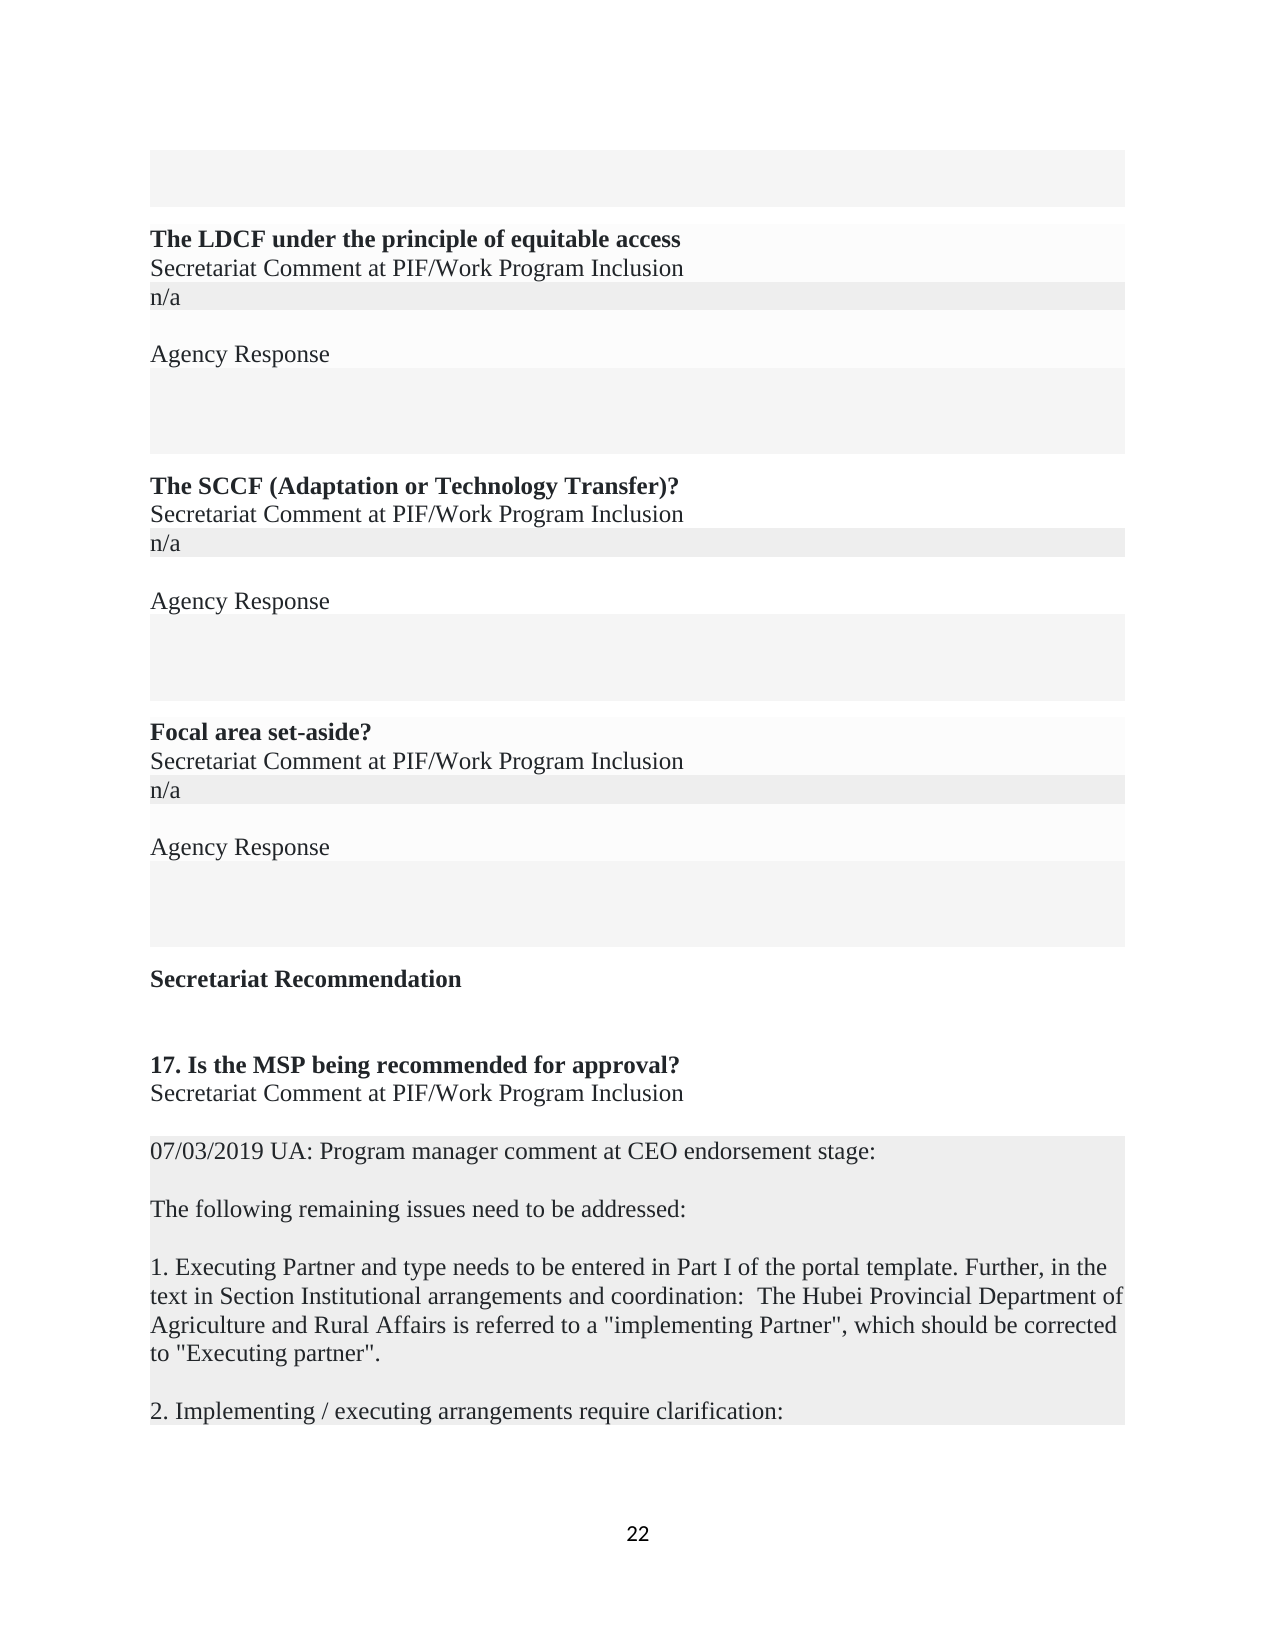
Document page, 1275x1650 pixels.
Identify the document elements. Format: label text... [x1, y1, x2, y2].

text n/a [150, 282, 1125, 310]
text Secretariat Comment at PIF/Work Program Inclusion [150, 1078, 1125, 1107]
text The following remaining issues need to be addressed: [150, 1194, 1125, 1223]
text The LDCF under the principle of equitable access [150, 224, 1125, 253]
text 1. Executing Partner and type needs to be entered in Part I of the portal template. Further, in the text in Section Institutional arrangements and coordination: The Hubei Provincial Department of Agriculture and Rural Affairs is referred to a "implementing Partner", which should be corrected to "Executing partner". [150, 1252, 1125, 1367]
text n/a [150, 775, 1125, 804]
text 2. Implementing / executing arrangements require clarification: [150, 1396, 1125, 1425]
text Agency Response [150, 339, 1125, 368]
text Agency Response [150, 586, 1125, 614]
text Agency Response [150, 832, 1125, 861]
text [150, 253, 1125, 282]
text Secretariat Recommendation [150, 964, 1125, 993]
text The SCCF (Adaptation or Technology Transfer)? [150, 471, 1125, 499]
text 07/03/2019 UA: Program manager comment at CEO endorsement stage: [150, 1136, 1125, 1165]
text Focal area set-aside? [150, 717, 1125, 746]
text 17. Is the MSP being recommended for approval? [150, 1050, 1125, 1078]
text Secretariat Comment at PIF/Work Program Inclusion [150, 746, 1125, 775]
text Secretariat Comment at PIF/Work Program Inclusion [150, 499, 1125, 528]
text n/a [150, 528, 1125, 557]
